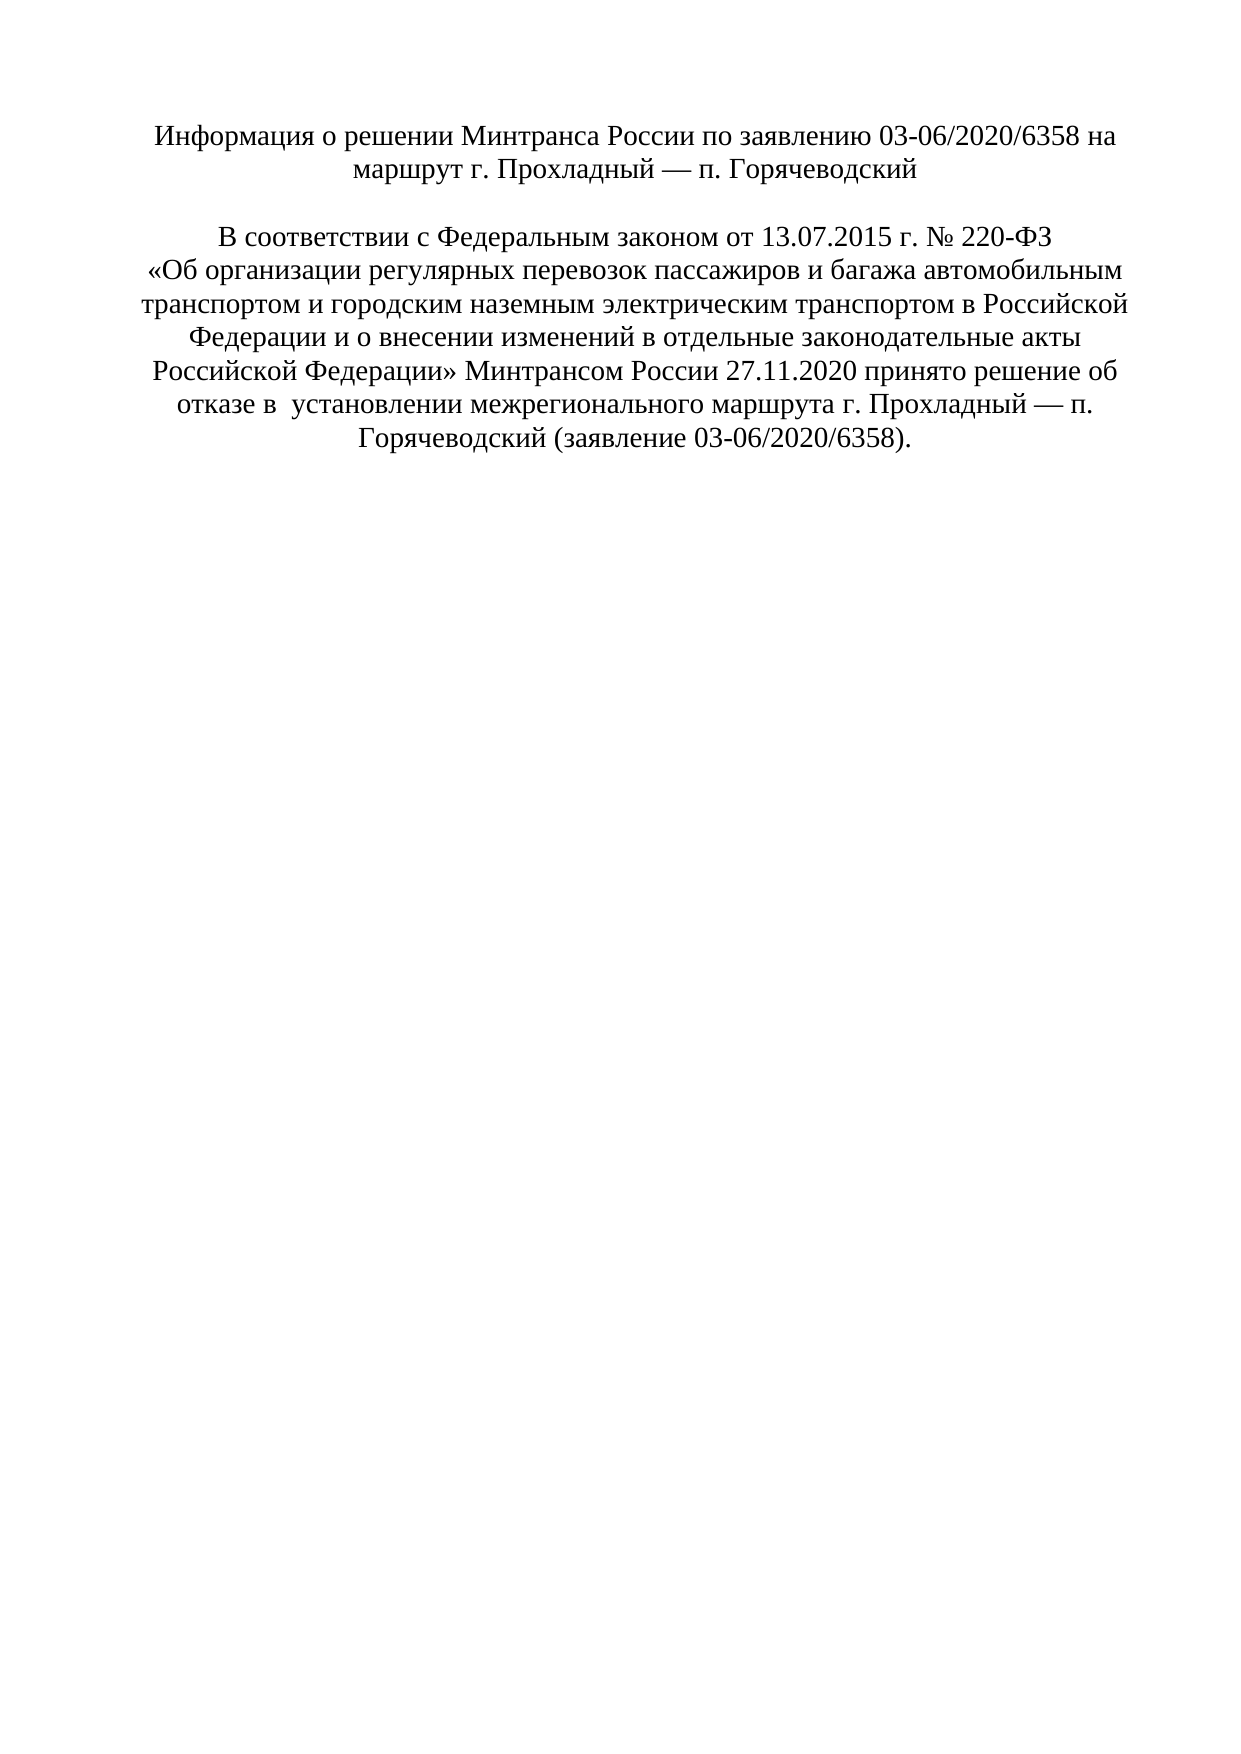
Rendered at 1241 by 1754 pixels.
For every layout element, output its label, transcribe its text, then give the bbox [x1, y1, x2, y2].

text В соответствии с Федеральным законом от 13.07.2015 г. № 220-ФЗ «Об организации регулярных перевозок пассажиров и багажа автомобильным транспортом и городским наземным электрическим транспортом в Российской Федерации и о внесении изменений в отдельные законодательные акты Российской Федерации» Минтрансом России 27.11.2020 принято решение об отказе в установлении межрегионального маршрута г. Прохладный — п. Горячеводский (заявление 03-06/2020/6358). [118, 219, 1152, 453]
text Информация о решении Минтранса России по заявлению 03-06/2020/6358 на маршрут г. Прохладный — п. Горячеводский [118, 118, 1152, 185]
